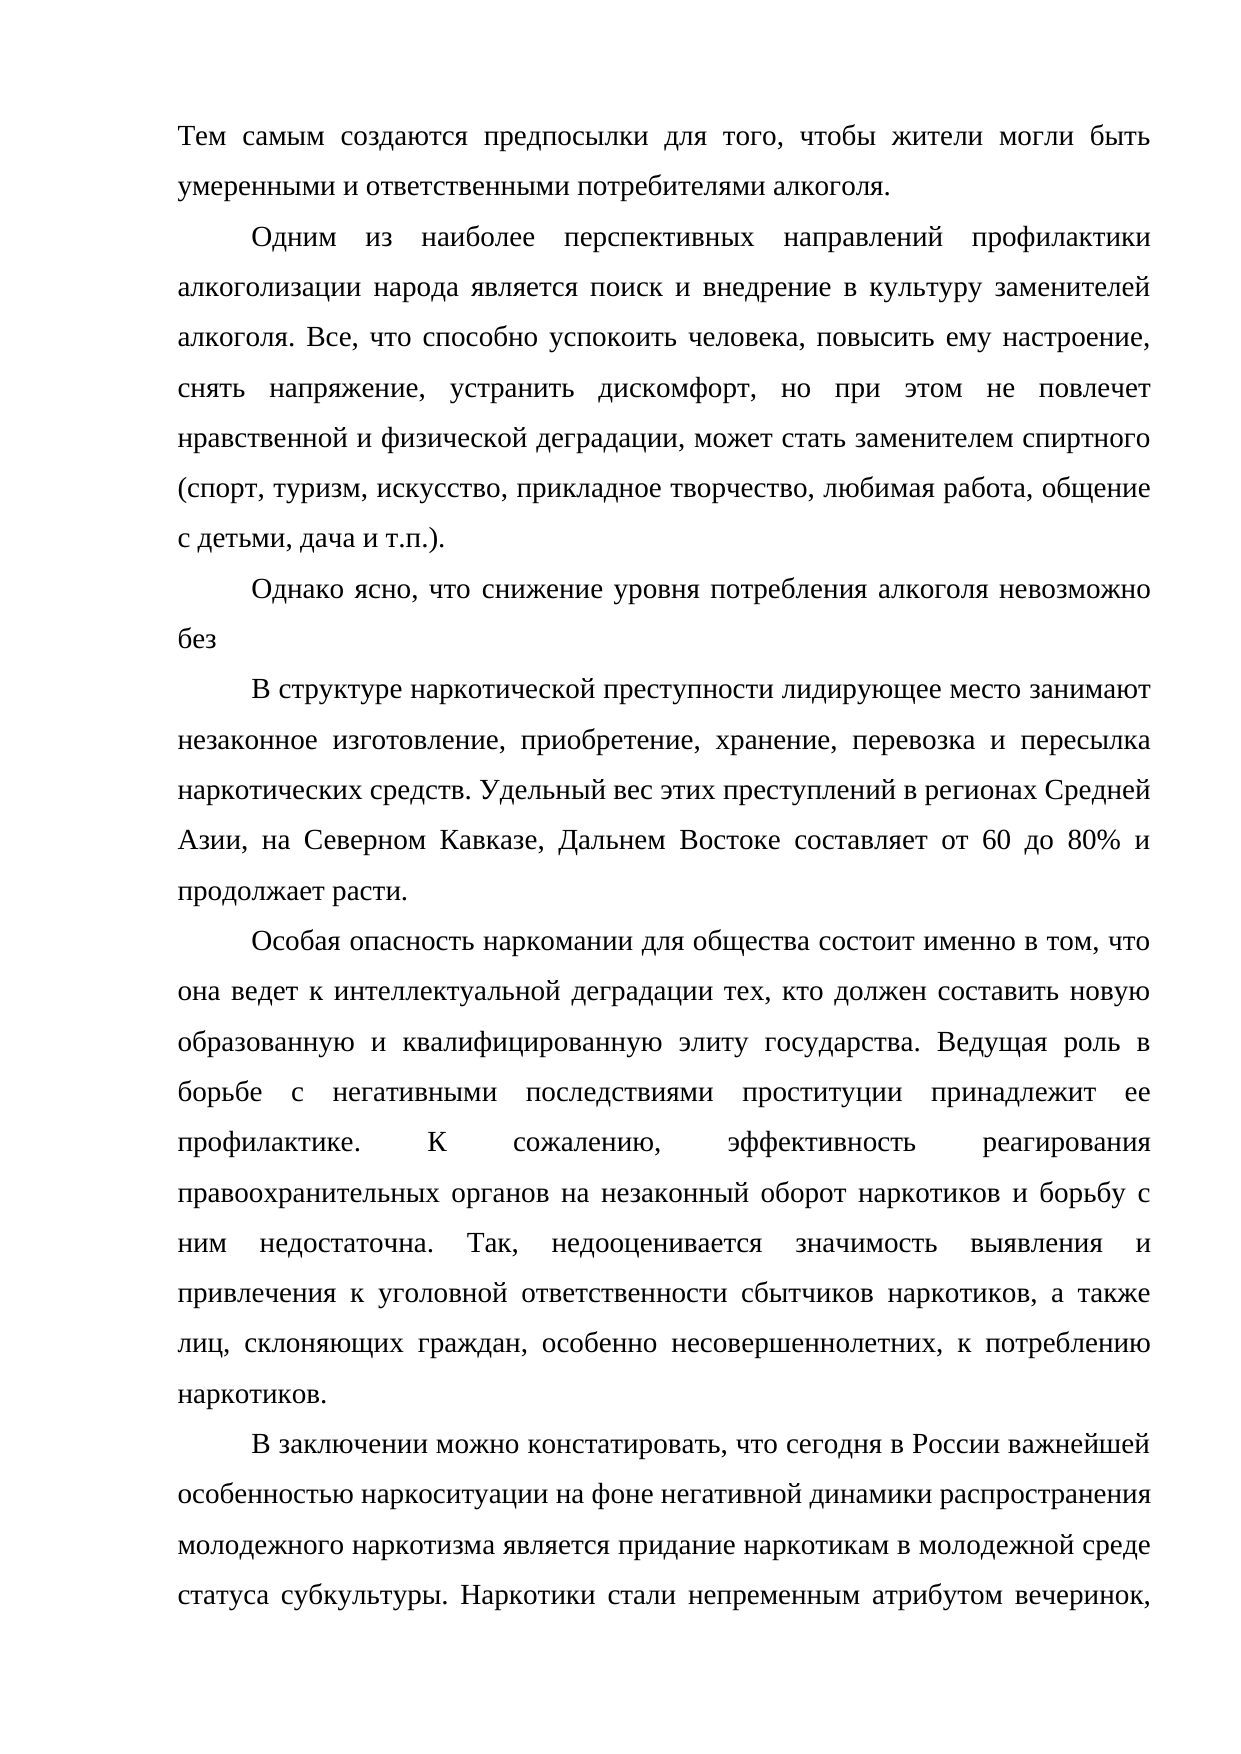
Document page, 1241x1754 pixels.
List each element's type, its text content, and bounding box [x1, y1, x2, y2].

text Одним из наиболее перспективных направлений профилактики алкоголизации народа является поиск и внедрение в культуру заменителей алкоголя. Все, что способно успокоить человека, повысить ему настроение, снять напряжение, устранить дискомфорт, но при этом не повлечет нравственной и физической деградации, может стать заменителем спиртного (спорт, туризм, искусство, прикладное творчество, любимая работа, общение с детьми, дача и т.п.). [177, 219, 1152, 554]
text Однако ясно, что снижение уровня потребления алкоголя невозможно без [177, 571, 1152, 655]
text Особая опасность наркомании для общества состоит именно в том, что она ведет к интеллектуальной деградации тех, кто должен составить новую образованную и квалифицированную элиту государства. Ведущая роль в борьбе с негативными последствиями проституции принадлежит ее профилактике. К сожалению, эффективность реагирования правоохранительных органов на незаконный оборот наркотиков и борьбу с ним недостаточна. Так, недооценивается значимость выявления и привлечения к уголовной ответственности сбытчиков наркотиков, а также лиц, склоняющих граждан, особенно несовершеннолетних, к потреблению наркотиков. [177, 923, 1152, 1409]
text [177, 1426, 1152, 1611]
text В структуре наркотической преступности лидирующее место занимают незаконное изготовление, приобретение, хранение, перевозка и пересылка наркотических средств. Удельный вес этих преступлений в регионах Средней Азии, на Северном Кавказе, Дальнем Востоке составляет от 60 до 80% и продолжает расти. [177, 672, 1152, 906]
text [177, 118, 1152, 202]
